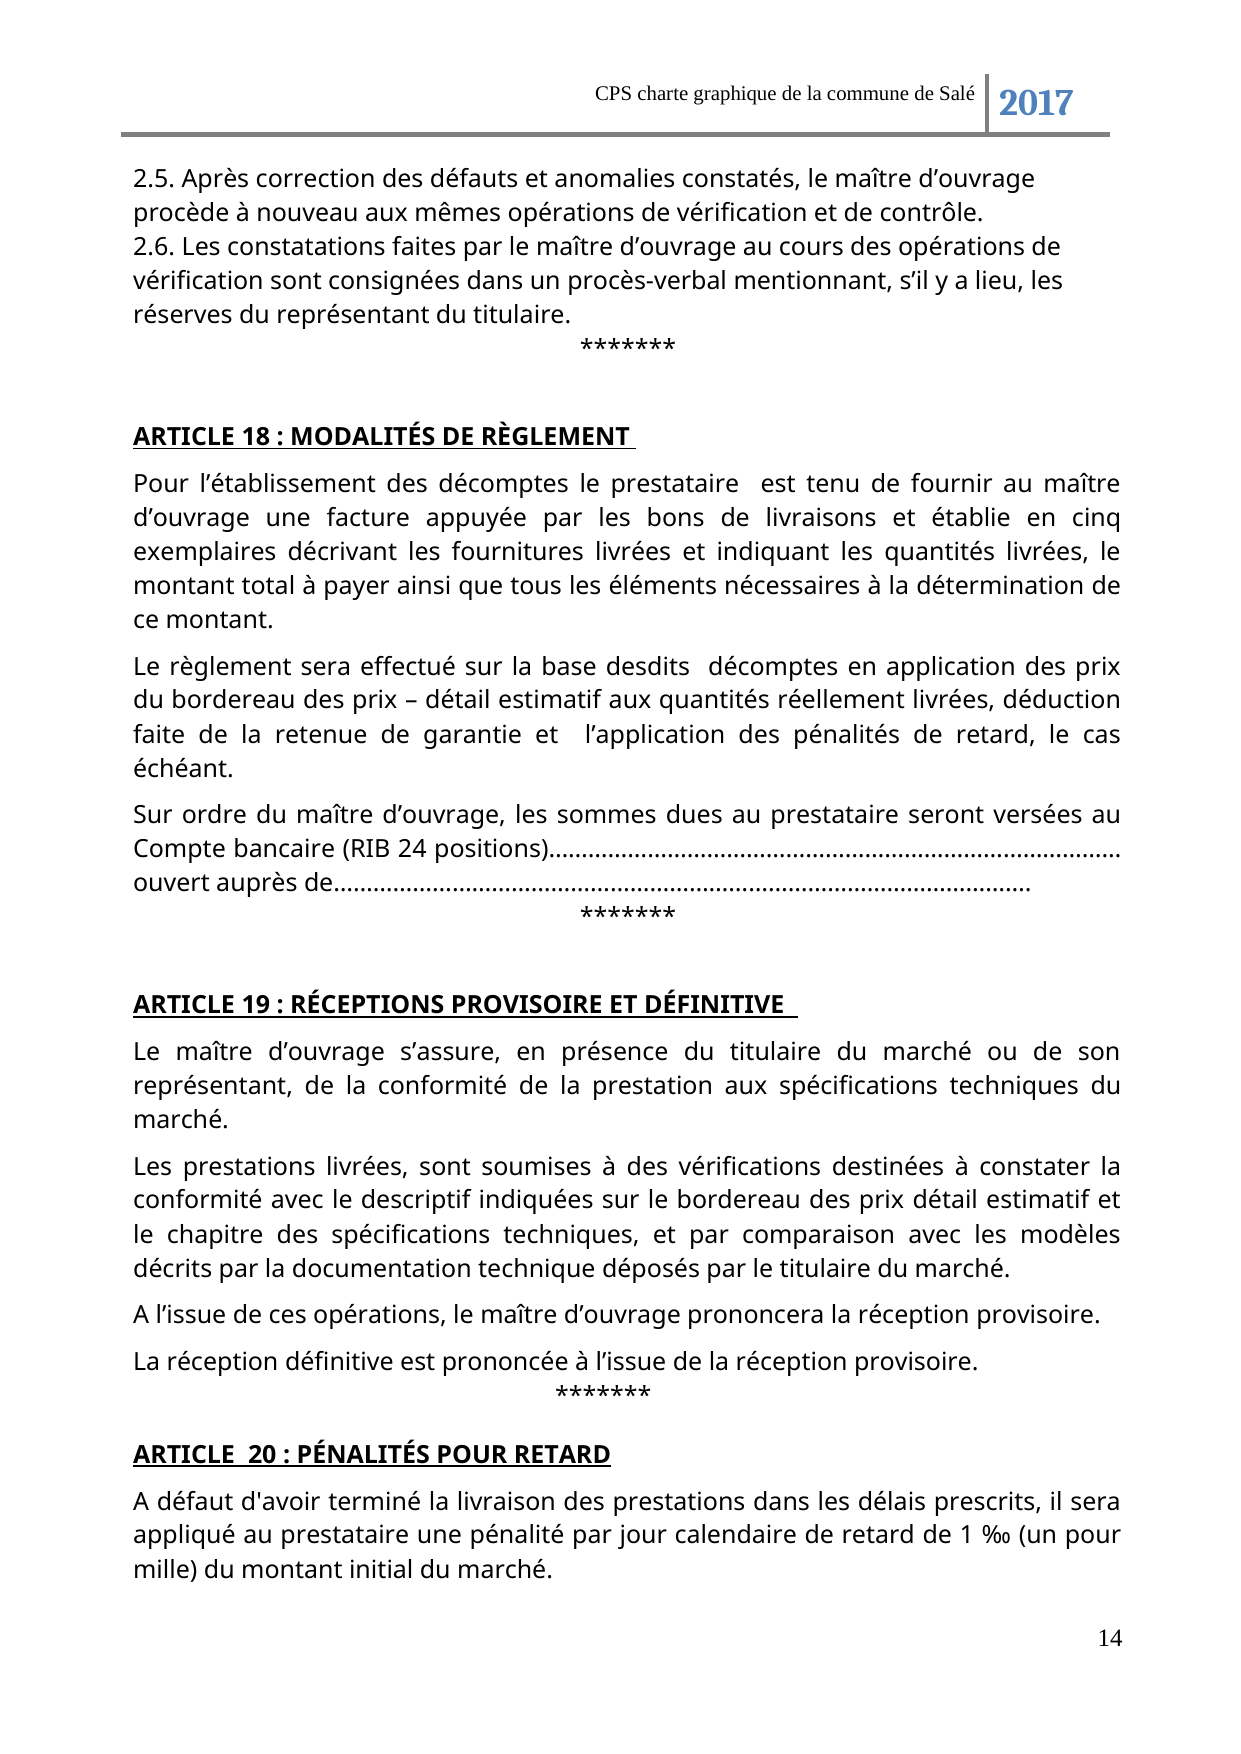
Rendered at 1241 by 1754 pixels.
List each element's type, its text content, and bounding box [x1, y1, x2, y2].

text Pour l’établissement des décomptes le prestataire est tenu de fournir au maître d’ouvrage une facture appuyée par les bons de livraisons et établie en cinq exemplaires décrivant les fournitures livrées et indiquant les quantités livrées, le montant total à payer ainsi que tous les éléments nécessaires à la détermination de ce montant. [133, 465, 1122, 636]
text 2.6. Les constatations faites par le maître d’ouvrage au cours des opérations de vérification sont consignées dans un procès-verbal mentionnant, s’il y a lieu, les réserves du représentant du titulaire. [133, 229, 1122, 331]
subtitle Article 18 : Modalités de règlement [133, 419, 1122, 453]
text Les prestations livrées, sont soumises à des vérifications destinées à constater la conformité avec le descriptif indiquées sur le bordereau des prix détail estimatif et le chapitre des spécifications techniques, et par comparaison avec les modèles décrits par la documentation technique déposés par le titulaire du marché. [133, 1148, 1122, 1284]
text 2.5. Après correction des défauts et anomalies constatés, le maître d’ouvrage procède à nouveau aux mêmes opérations de vérification et de contrôle. [133, 161, 1122, 229]
text A l’issue de ces opérations, le maître d’ouvrage prononcera la réception provisoire. [133, 1297, 1122, 1331]
text Sur ordre du maître d’ouvrage, les sommes dues au prestataire seront versées au Compte bancaire (RIB 24 positions)……………………………………………………………………………ouvert auprès de……………………………………………………………………………………………. [133, 797, 1122, 899]
text Le règlement sera effectué sur la base desdits décomptes en application des prix du bordereau des prix – détail estimatif aux quantités réellement livrées, déduction faite de la retenue de garantie et l’application des pénalités de retard, le cas échéant. [133, 648, 1122, 784]
text La réception définitive est prononcée à l’issue de la réception provisoire. [133, 1343, 1122, 1377]
text Le maître d’ouvrage s’assure, en présence du titulaire du marché ou de son représentant, de la conformité de la prestation aux spécifications techniques du marché. [133, 1033, 1122, 1136]
text ******* [133, 1377, 1122, 1412]
text ******* [133, 331, 1122, 365]
text ******* [133, 899, 1122, 933]
text A défaut d'avoir terminé la livraison des prestations dans les délais prescrits, il sera appliqué au prestataire une pénalité par jour calendaire de retard de 1 ‰ (un pour mille) du montant initial du marché. [133, 1483, 1122, 1585]
subtitle Article 20 : Pénalités pour retard [133, 1437, 1122, 1471]
subtitle Article 19 : Réceptions Provisoire et définitive [133, 987, 1122, 1021]
